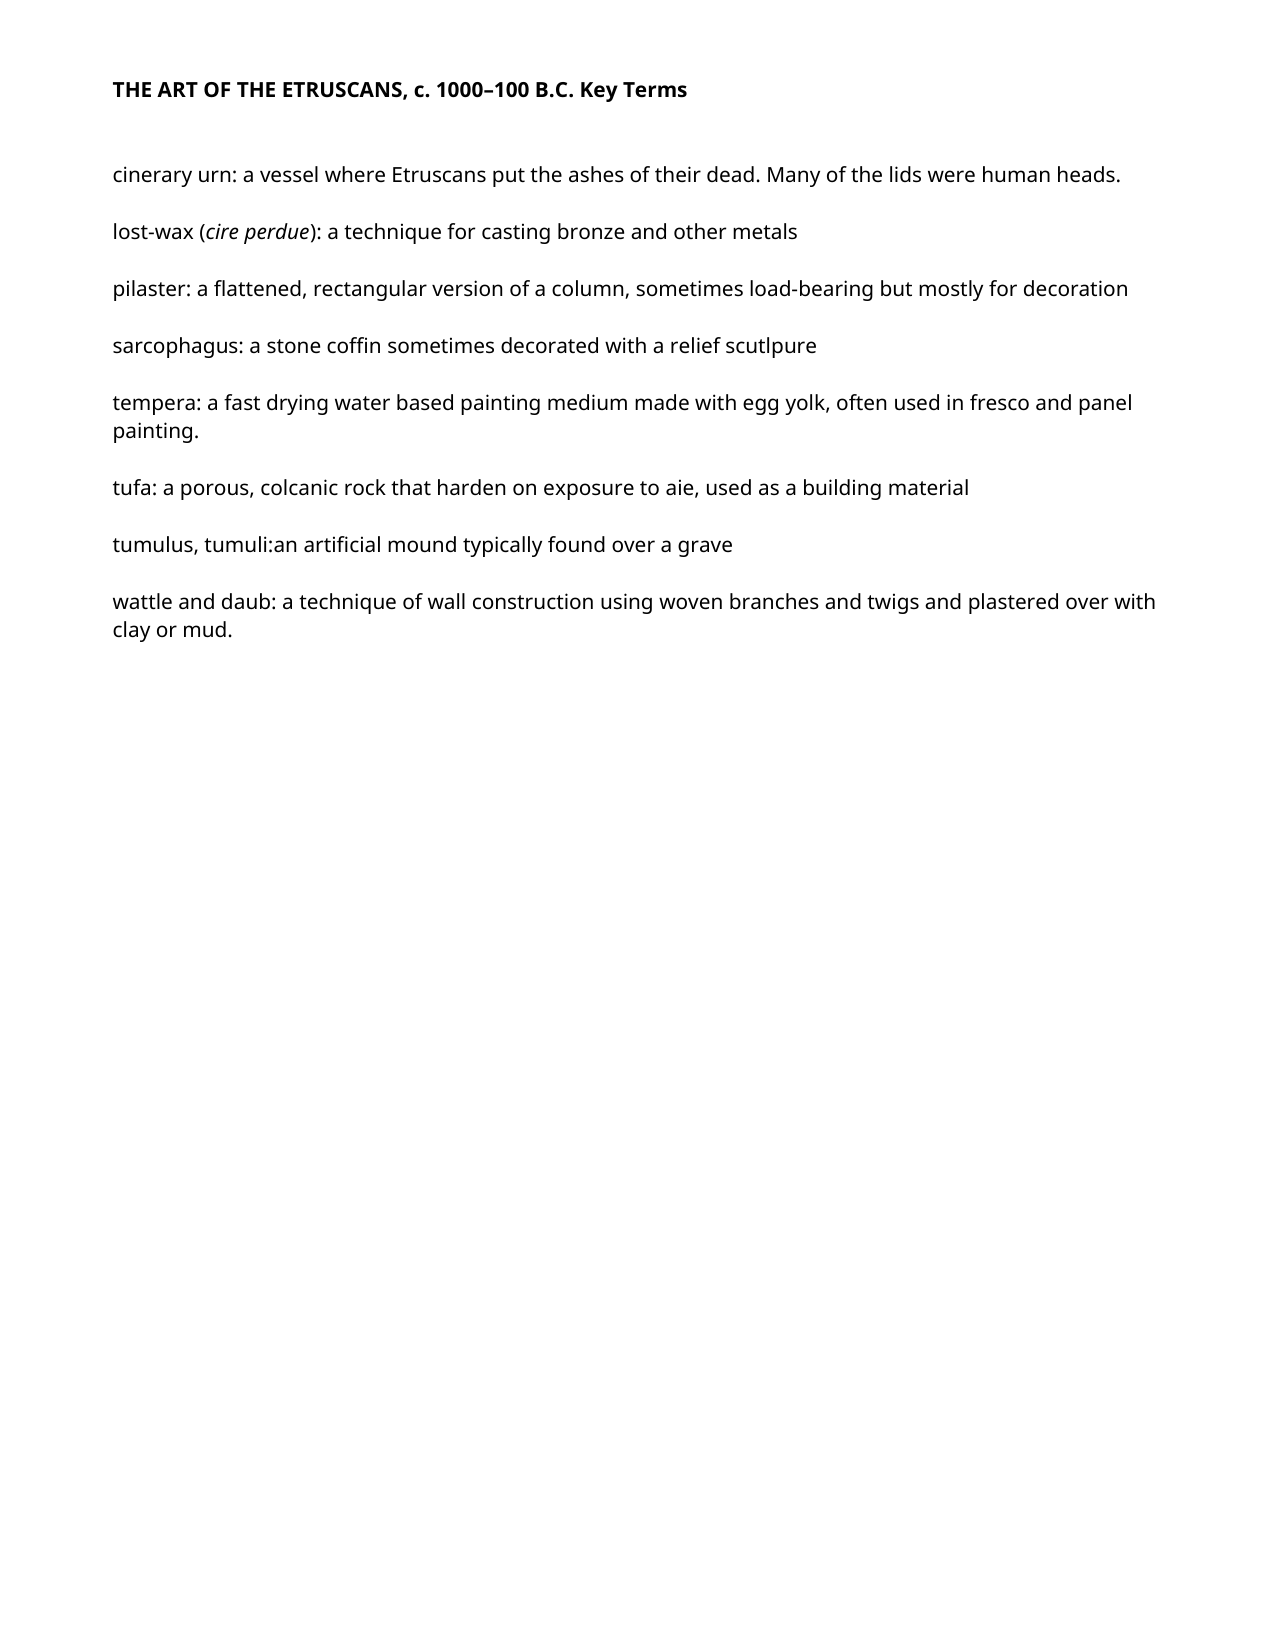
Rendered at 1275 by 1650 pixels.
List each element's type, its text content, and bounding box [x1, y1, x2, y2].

text tumulus, tumuli:an artificial mound typically found over a grave [112, 502, 1162, 558]
text tufa: a porous, colcanic rock that harden on exposure to aie, used as a building material [112, 445, 1162, 502]
text THE ART OF THE ETRUSCANS, c. 1000–100 B.C. Key Terms [112, 75, 1162, 103]
text sarcophagus: a stone coffin sometimes decorated with a relief scutlpure [112, 302, 1162, 359]
text cinerary urn: a vessel where Etruscans put the ashes of their dead. Many of the lids were human heads. [112, 160, 1162, 189]
text tempera: a fast drying water based painting medium made with egg yolk, often used in fresco and panel painting. [112, 359, 1162, 445]
text wattle and daub: a technique of wall construction using woven branches and twigs and plastered over with clay or mud. [112, 558, 1162, 644]
text pilaster: a flattened, rectangular version of a column, sometimes load-bearing but mostly for decoration [112, 246, 1162, 302]
text lost-wax (cire perdue): a technique for casting bronze and other metals [112, 189, 1162, 246]
